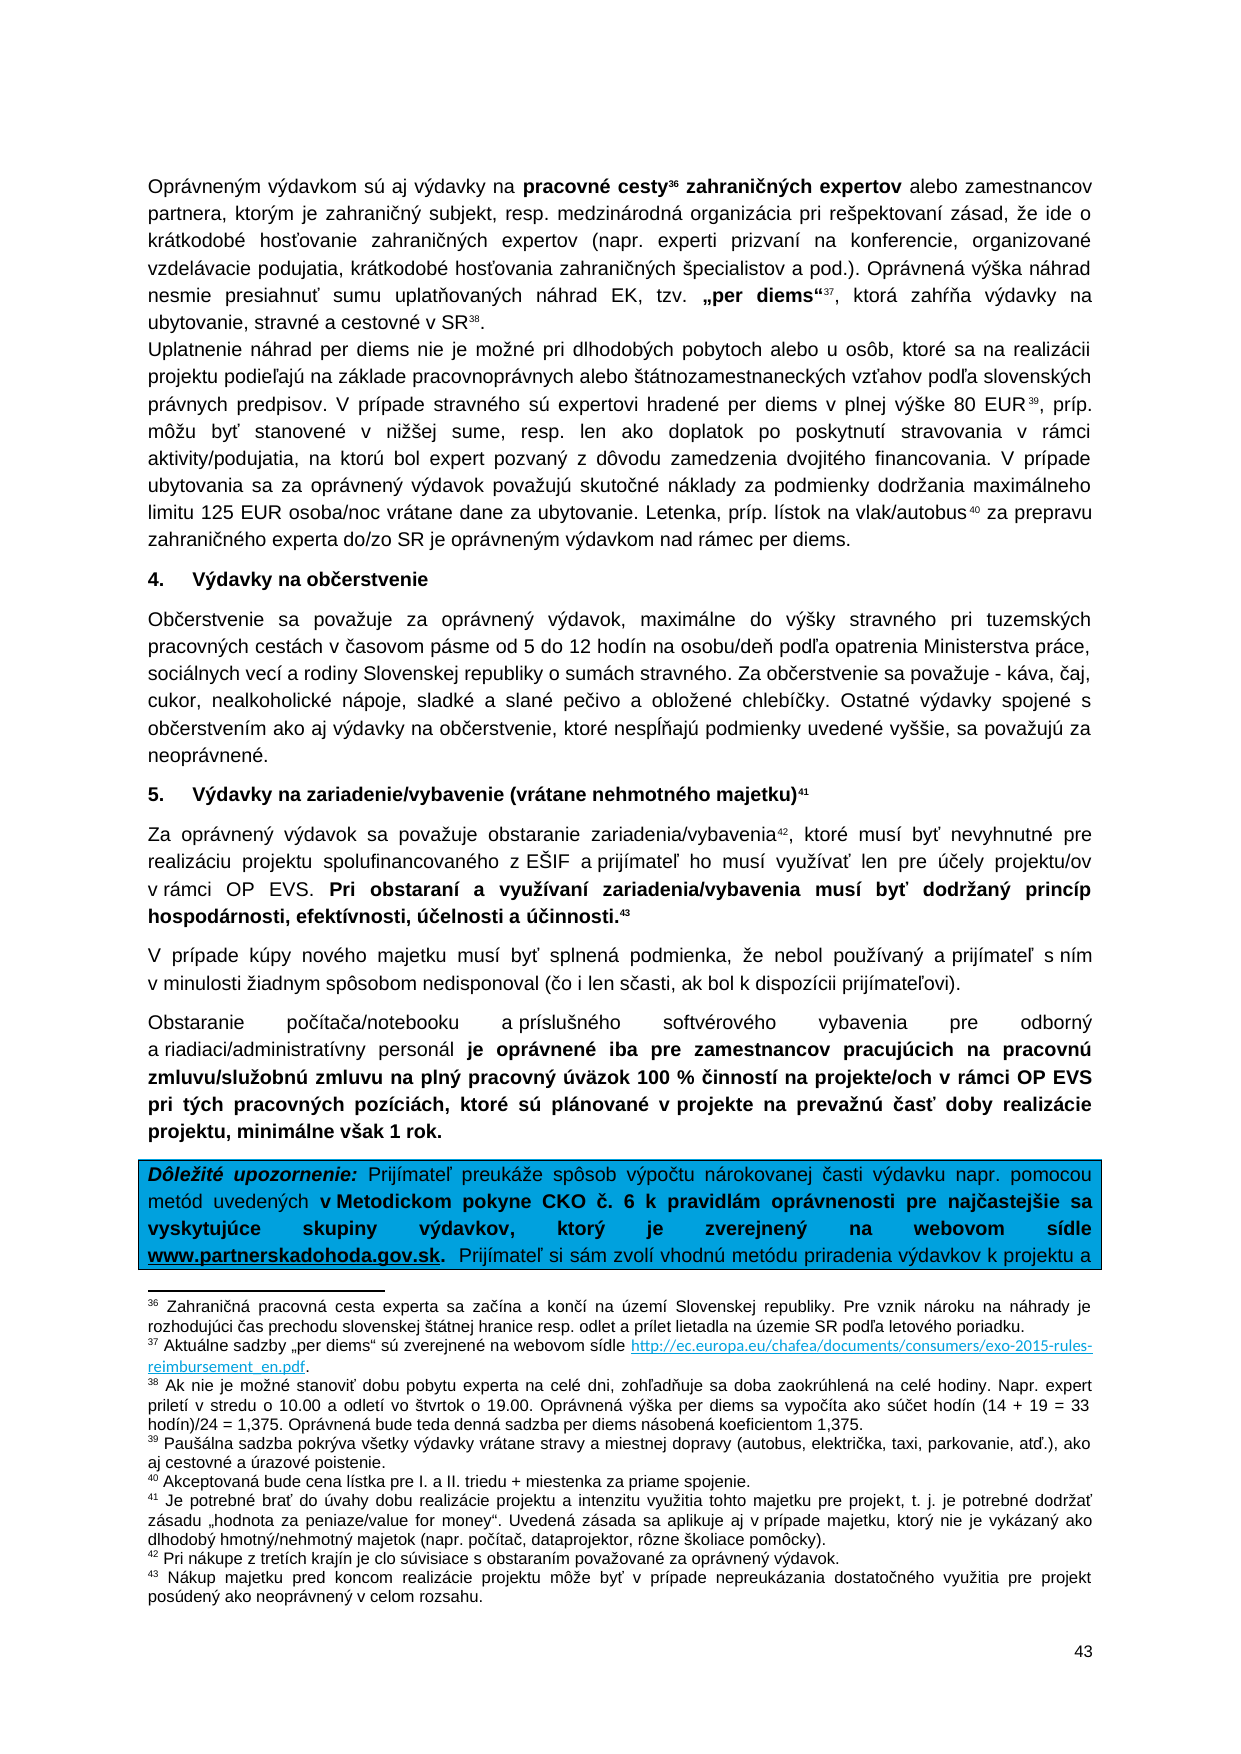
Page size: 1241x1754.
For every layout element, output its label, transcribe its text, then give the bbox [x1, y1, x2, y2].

text Uplatnenie náhrad per diems nie je možné pri dlhodobých pobytoch alebo u osôb, ktoré sa na realizácii projektu podieľajú na základe pracovnoprávnych alebo štátnozamestnaneckých vzťahov podľa slovenských právnych predpisov. V prípade stravného sú expertovi hradené per diems v plnej výške 80 EUR, príp. môžu byť stanovené v nižšej sume, resp. len ako doplatok po poskytnutí stravovania v rámci aktivity/podujatia, na ktorú bol expert pozvaný z dôvodu zamedzenia dvojitého financovania. V prípade ubytovania sa za oprávnený výdavok považujú skutočné náklady za podmienky dodržania maximálneho limitu 125 EUR osoba/noc vrátane dane za ubytovanie. Letenka, príp. lístok na vlak/autobus za prepravu zahraničného experta do/zo SR je oprávneným výdavkom nad rámec per diems. [148, 338, 1092, 551]
list Výdavky na občerstvenie [148, 568, 1092, 591]
list Výdavky na zariadenie/vybavenie (vrátane nehmotného majetku) [148, 783, 1092, 806]
text V prípade kúpy nového majetku musí byť splnená podmienka, že nebol používaný a prijímateľ s ním v minulosti žiadnym spôsobom nedisponoval (čo i len sčasti, ak bol k dispozícii prijímateľovi). [148, 944, 1092, 994]
text Obstaranie počítača/notebooku a príslušného softvérového vybavenia pre odborný a riadiaci/administratívny personál je oprávnené iba pre zamestnancov pracujúcich na pracovnú zmluvu/služobnú zmluvu na plný pracovný úväzok 100 % činností na projekte/och v rámci OP EVS pri tých pracovných pozíciách, ktoré sú plánované v projekte na prevažnú časť doby realizácie projektu, minimálne však 1 rok. [148, 1011, 1092, 1143]
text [139, 1161, 1101, 1269]
list Za oprávnený výdavok sa považuje obstaranie zariadenia/vybavenia, ktoré musí byť nevyhnutné pre realizáciu projektu spolufinancovaného z EŠIF a prijímateľ ho musí využívať len pre účely projektu/ov v rámci OP EVS. Pri obstaraní a využívaní zariadenia/vybavenia musí byť dodržaný princíp hospodárnosti, efektívnosti, účelnosti a účinnosti. [148, 823, 1092, 927]
text Oprávneným výdavkom sú aj výdavky na pracovné cesty zahraničných expertov alebo zamestnancov partnera, ktorým je zahraničný subjekt, resp. medzinárodná organizácia pri rešpektovaní zásad, že ide o krátkodobé hosťovanie zahraničných expertov (napr. experti prizvaní na konferencie, organizované vzdelávacie podujatia, krátkodobé hosťovania zahraničných špecialistov a pod.). Oprávnená výška náhrad nesmie presiahnuť sumu uplatňovaných náhrad EK, tzv. „per diems“, ktorá zahŕňa výdavky na ubytovanie, stravné a cestovné v SR. [148, 175, 1092, 333]
list Občerstvenie sa považuje za oprávnený výdavok, maximálne do výšky stravného pri tuzemských pracovných cestách v časovom pásme od 5 do 12 hodín na osobu/deň podľa opatrenia Ministerstva práce, sociálnych vecí a rodiny Slovenskej republiky o sumách stravného. Za občerstvenie sa považuje - káva, čaj, cukor, nealkoholické nápoje, sladké a slané pečivo a obložené chlebíčky. Ostatné výdavky spojené s občerstvením ako aj výdavky na občerstvenie, ktoré nespĺňajú podmienky uvedené vyššie, sa považujú za neoprávnené. [148, 608, 1092, 766]
